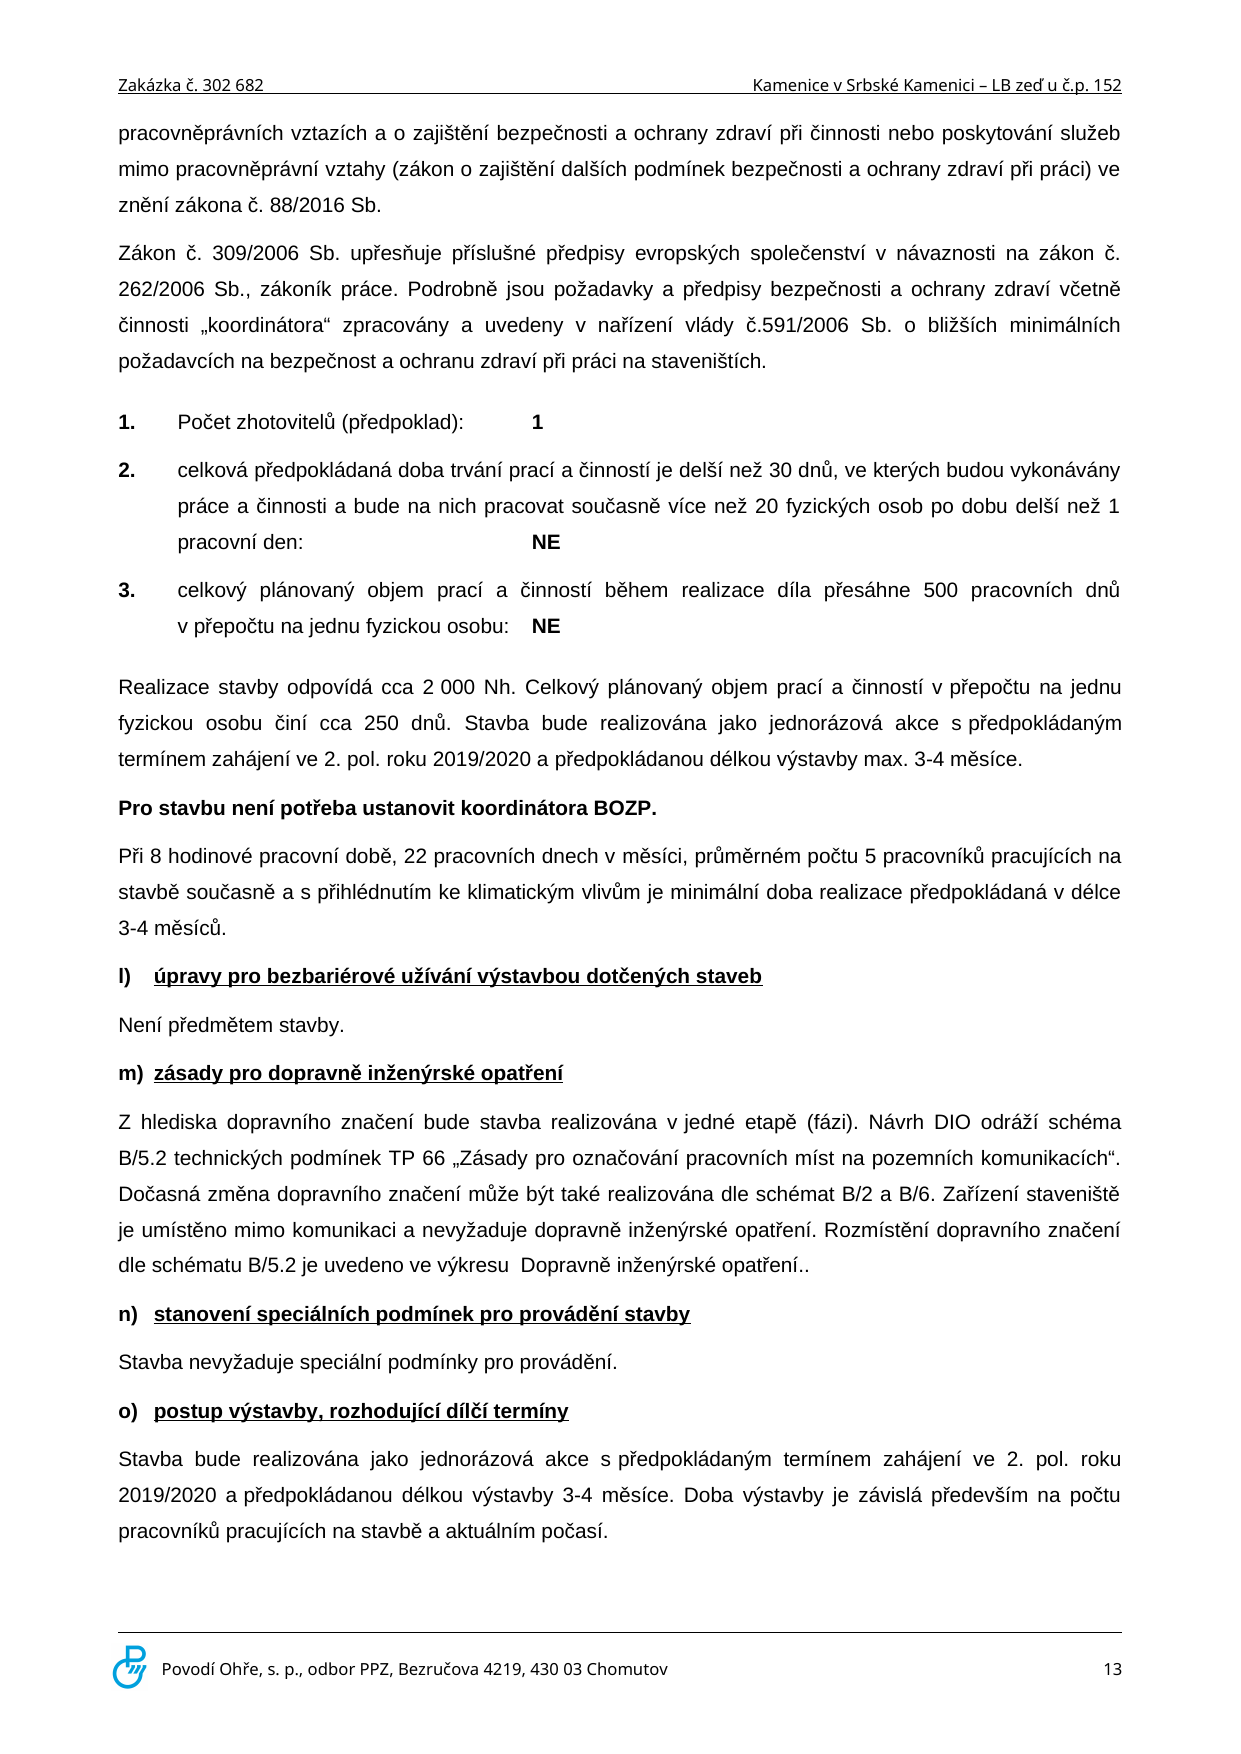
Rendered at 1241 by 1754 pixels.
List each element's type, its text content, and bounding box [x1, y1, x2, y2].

list Počet zhotovitelů (předpoklad): 1 [118, 409, 1122, 433]
list postup výstavby, rozhodující dílčí termíny [118, 1399, 1122, 1423]
list celková předpokládaná doba trvání prací a činností je delší než 30 dnů, ve kterých budou vykonávány práce a činnosti a bude na nich pracovat současně více než 20 fyzických osob po dobu delší než 1 pracovní den: NE [118, 458, 1122, 554]
text Realizace stavby odpovídá cca 2 000 Nh. Celkový plánovaný objem prací a činností v přepočtu na jednu fyzickou osobu činí cca 250 dnů. Stavba bude realizována jako jednorázová akce s předpokládaným termínem zahájení ve 2. pol. roku 2019/2020 a předpokládanou délkou výstavby max. 3-4 měsíce. [118, 675, 1122, 771]
picture [111, 1643, 149, 1691]
text Stavba bude realizována jako jednorázová akce s předpokládaným termínem zahájení ve 2. pol. roku 2019/2020 a předpokládanou délkou výstavby 3-4 měsíce. Doba výstavby je závislá především na počtu pracovníků pracujících na stavbě a aktuálním počasí. [118, 1447, 1122, 1543]
text Pro stavbu není potřeba ustanovit koordinátora BOZP. [118, 796, 1122, 819]
text Zákon č. 309/2006 Sb. upřesňuje příslušné předpisy evropských společenství v návaznosti na zákon č. 262/2006 Sb., zákoník práce. Podrobně jsou požadavky a předpisy bezpečnosti a ochrany zdraví včetně činnosti „koordinátora“ zpracovány a uvedeny v nařízení vlády č.591/2006 Sb. o bližších minimálních požadavcích na bezpečnost a ochranu zdraví při práci na staveništích. [118, 241, 1122, 373]
list celkový plánovaný objem prací a činností během realizace díla přesáhne 500 pracovních dnů v přepočtu na jednu fyzickou osobu: NE [118, 578, 1122, 638]
text Při 8 hodinové pracovní době, 22 pracovních dnech v měsíci, průměrném počtu 5 pracovníků pracujících na stavbě současně a s přihlédnutím ke klimatickým vlivům je minimální doba realizace předpokládaná v délce 3-4 měsíců. [118, 844, 1122, 940]
text Stavba nevyžaduje speciální podmínky pro provádění. [118, 1350, 1122, 1374]
text Z hlediska dopravního značení bude stavba realizována v jedné etapě (fázi). Návrh DIO odráží schéma B/5.2 technických podmínek TP 66 „Zásady pro označování pracovních míst na pozemních komunikacích“. Dočasná změna dopravního značení může být také realizována dle schémat B/2 a B/6. Zařízení staveniště je umístěno mimo komunikaci a nevyžaduje dopravně inženýrské opatření. Rozmístění dopravního značení dle schématu B/5.2 je uvedeno ve výkresu Dopravně inženýrské opatření.. [118, 1109, 1122, 1277]
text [118, 121, 1122, 216]
list stanovení speciálních podmínek pro provádění stavby [118, 1302, 1122, 1326]
list úpravy pro bezbariérové užívání výstavbou dotčených staveb [118, 964, 1122, 988]
list zásady pro dopravně inženýrské opatření [118, 1061, 1122, 1085]
text Není předmětem stavby. [118, 1013, 1122, 1037]
